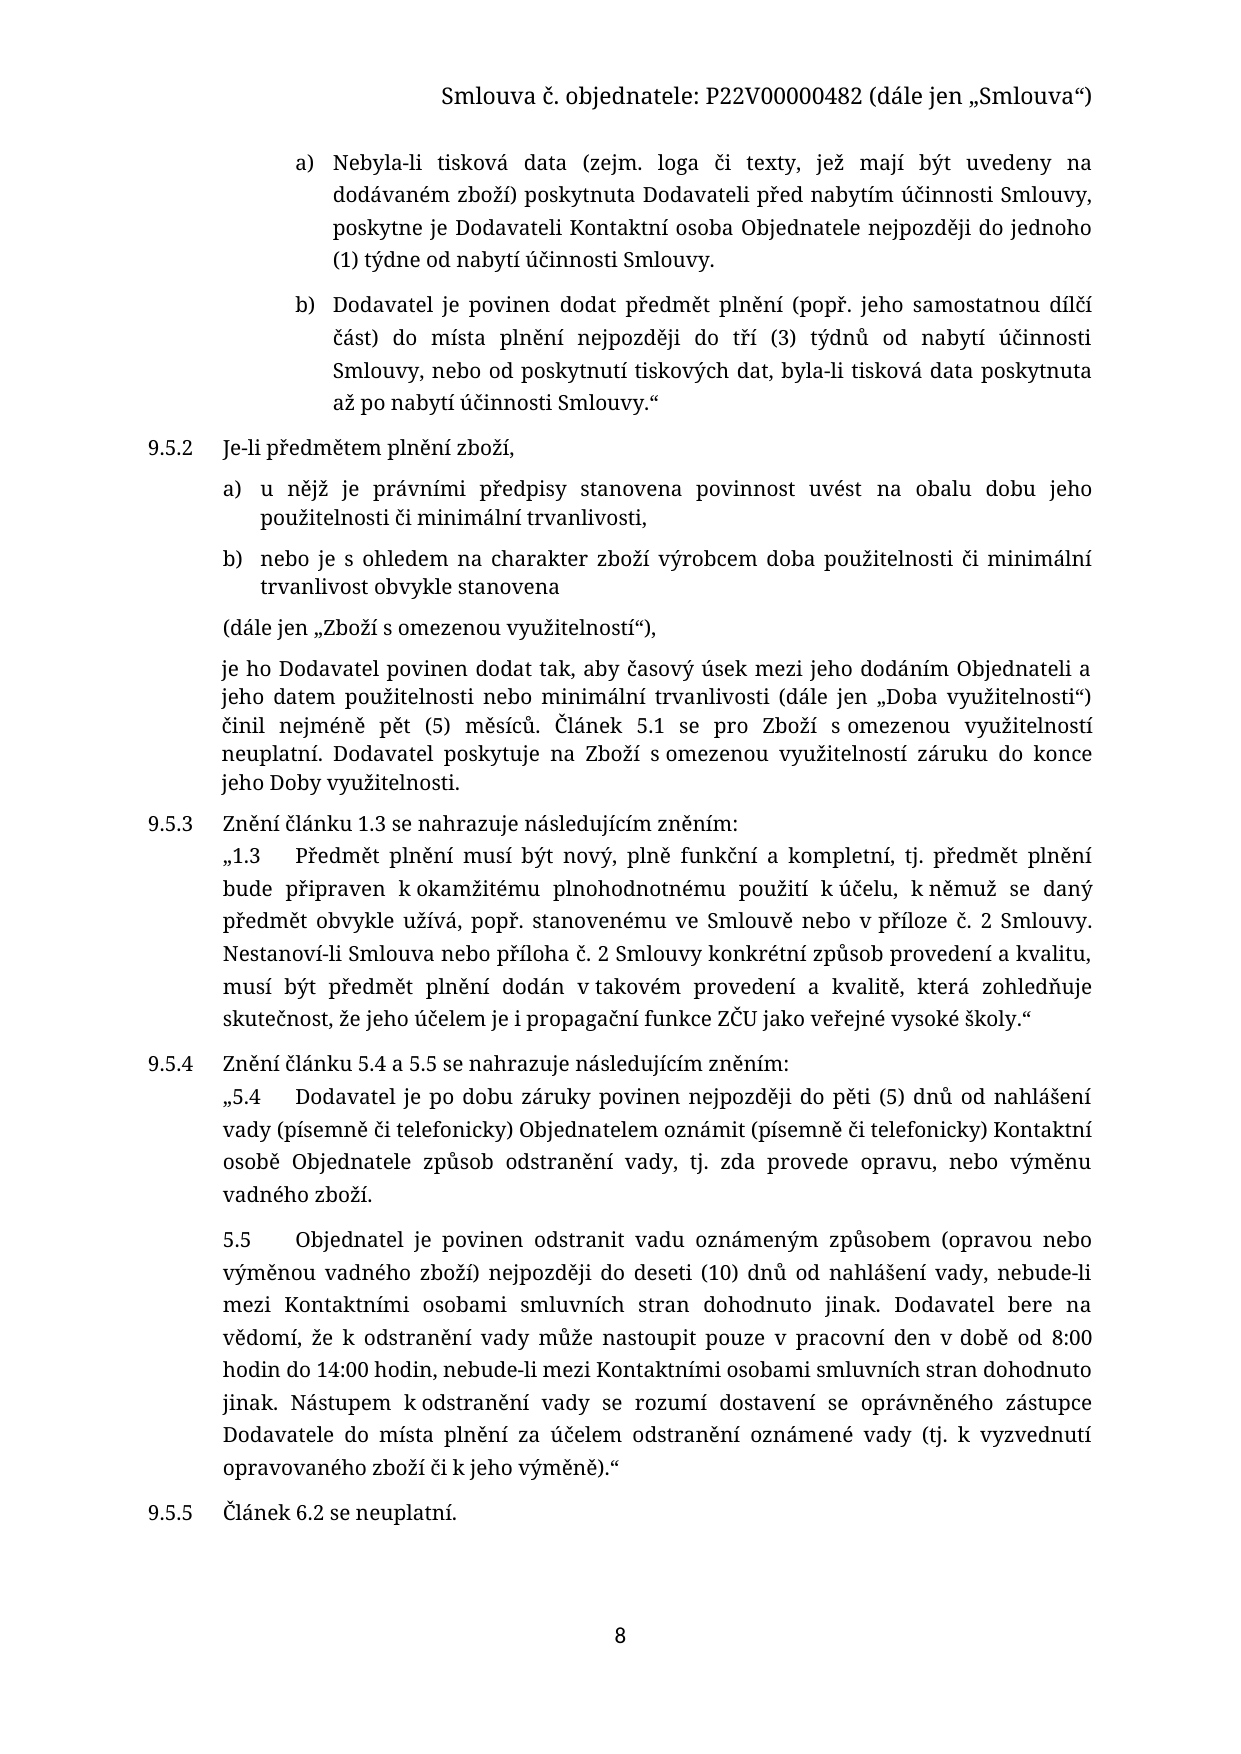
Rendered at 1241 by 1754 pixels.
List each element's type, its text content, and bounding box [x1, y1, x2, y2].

text (dále jen „Zboží s omezenou využitelností“), [223, 613, 1093, 642]
list Znění článku 5.4 a 5.5 se nahrazuje následujícím zněním: [148, 1049, 1093, 1078]
list Nebyla-li tisková data (zejm. loga či texty, jež mají být uvedeny na dodávaném zboží) poskytnuta Dodavateli před nabytím účinnosti Smlouvy, poskytne je Dodavateli Kontaktní osoba Objednatele nejpozději do jednoho (1) týdne od nabytí účinnosti Smlouvy. [295, 148, 1093, 274]
list u nějž je právními předpisy stanovena povinnost uvést na obalu dobu jeho použitelnosti či minimální trvanlivosti, [223, 474, 1093, 531]
list 5.5 Objednatel je povinen odstranit vadu oznámeným způsobem (opravou nebo výměnou vadného zboží) nejpozději do deseti (10) dnů od nahlášení vady, nebude-li mezi Kontaktními osobami smluvních stran dohodnuto jinak. Dodavatel bere na vědomí, že k odstranění vady může nastoupit pouze v pracovní den v době od 8:00 hodin do 14:00 hodin, nebude-li mezi Kontaktními osobami smluvních stran dohodnuto jinak. Nástupem k odstranění vady se rozumí dostavení se oprávněného zástupce Dodavatele do místa plnění za účelem odstranění oznámené vady (tj. k vyzvednutí opravovaného zboží či k jeho výměně).“ [223, 1225, 1093, 1482]
list Je-li předmětem plnění zboží, [148, 433, 1093, 462]
list Znění článku 1.3 se nahrazuje následujícím zněním: [148, 809, 1093, 837]
list Článek 6.2 se neuplatní. [148, 1498, 1093, 1527]
list „1.3 Předmět plnění musí být nový, plně funkční a kompletní, tj. předmět plnění bude připraven k okamžitému plnohodnotnému použití k účelu, k němuž se daný předmět obvykle užívá, popř. stanovenému ve Smlouvě nebo v příloze č. 2 Smlouvy. Nestanoví-li Smlouva nebo příloha č. 2 Smlouvy konkrétní způsob provedení a kvalitu, musí být předmět plnění dodán v takovém provedení a kvalitě, která zohledňuje skutečnost, že jeho účelem je i propagační funkce ZČU jako veřejné vysoké školy.“ [223, 841, 1093, 1033]
list „5.4 Dodavatel je po dobu záruky povinen nejpozději do pěti (5) dnů od nahlášení vady (písemně či telefonicky) Objednatelem oznámit (písemně či telefonicky) Kontaktní osobě Objednatele způsob odstranění vady, tj. zda provede opravu, nebo výměnu vadného zboží. [223, 1082, 1093, 1208]
text je ho Dodavatel povinen dodat tak, aby časový úsek mezi jeho dodáním Objednateli a jeho datem použitelnosti nebo minimální trvanlivosti (dále jen „Doba využitelnosti“) činil nejméně pět (5) měsíců. Článek 5.1 se pro Zboží s omezenou využitelností neuplatní. Dodavatel poskytuje na Zboží s omezenou využitelností záruku do konce jeho Doby využitelnosti. [221, 654, 1093, 796]
list Dodavatel je povinen dodat předmět plnění (popř. jeho samostatnou dílčí část) do místa plnění nejpozději do tří (3) týdnů od nabytí účinnosti Smlouvy, nebo od poskytnutí tiskových dat, byla-li tisková data poskytnuta až po nabytí účinnosti Smlouvy.“ [295, 291, 1093, 417]
list nebo je s ohledem na charakter zboží výrobcem doba použitelnosti či minimální trvanlivost obvykle stanovena [223, 544, 1093, 601]
